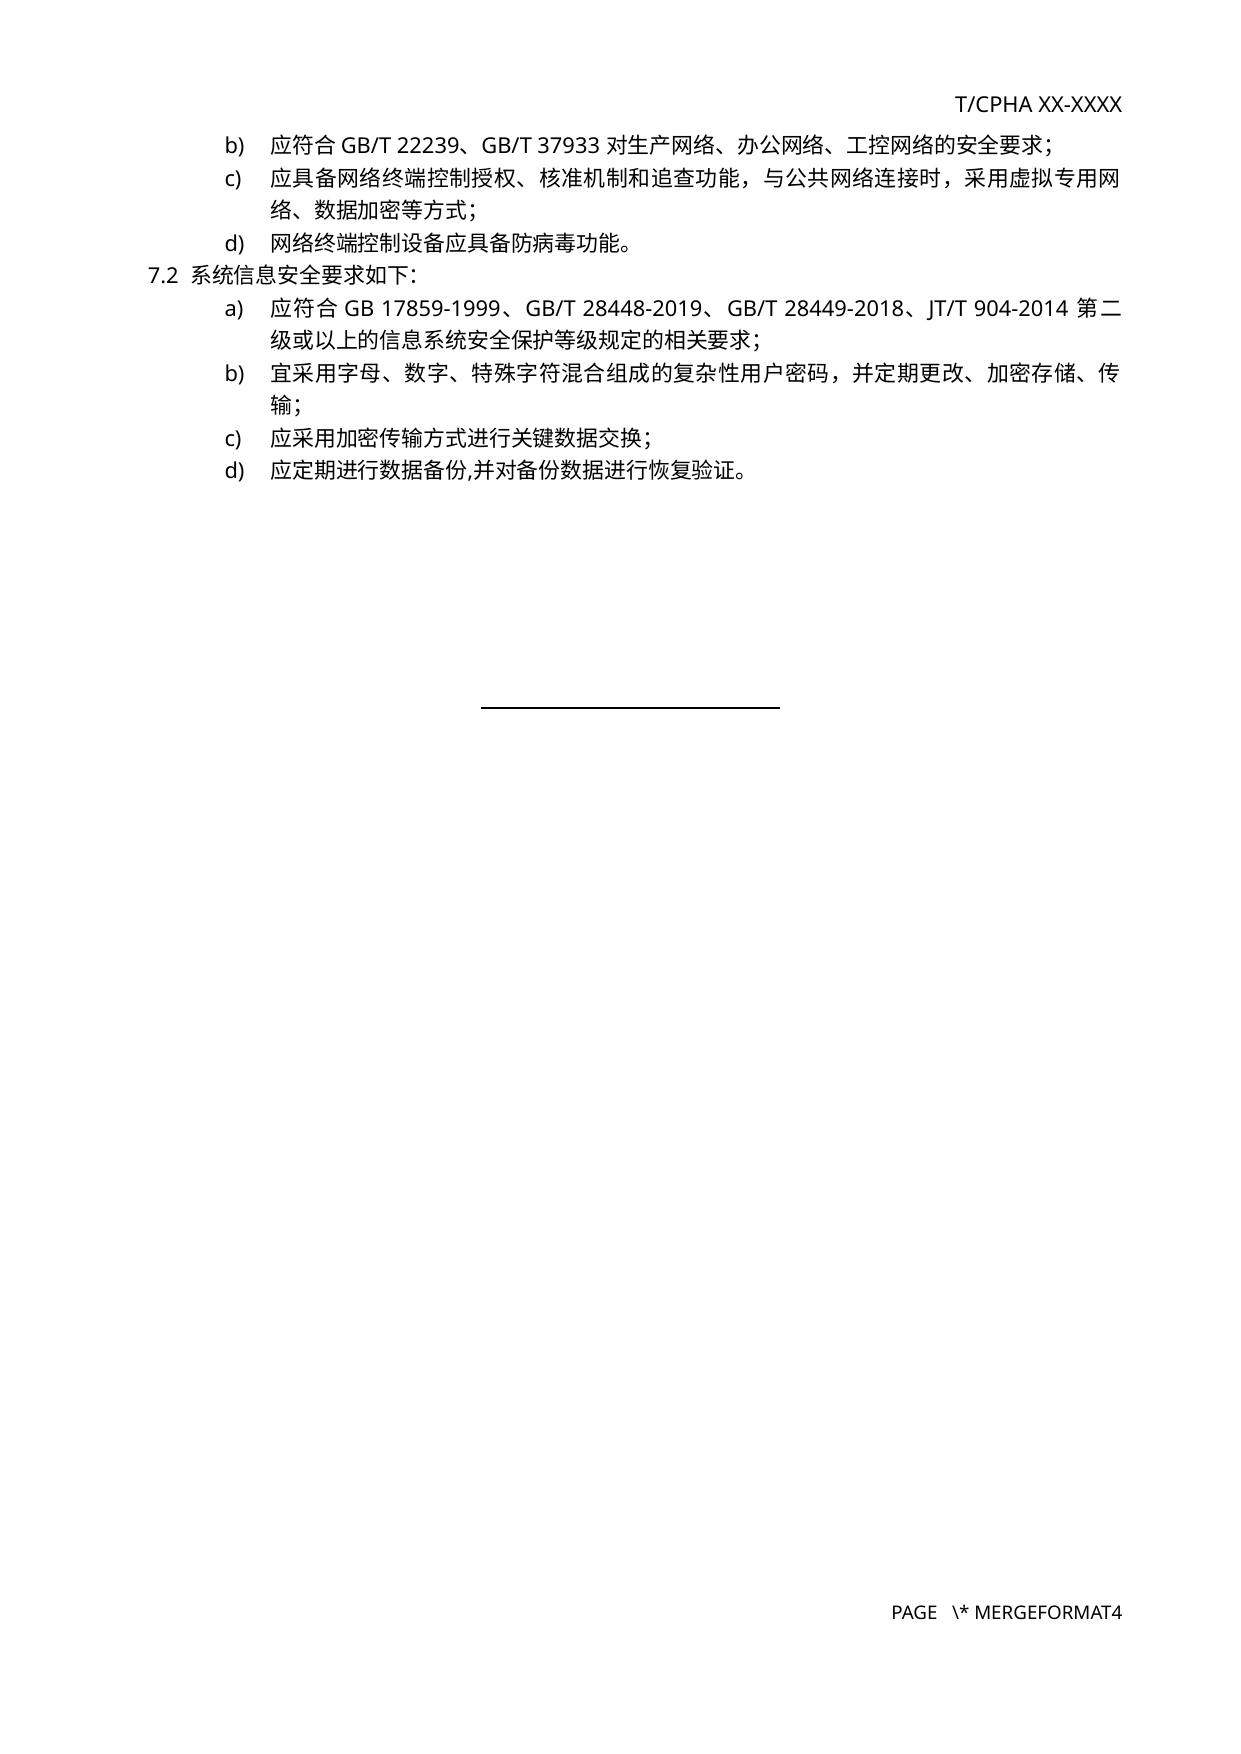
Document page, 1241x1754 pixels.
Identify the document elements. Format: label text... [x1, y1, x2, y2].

list 宜采用字母、数字、特殊字符混合组成的复杂性用户密码，并定期更改、加密存储、传输； [224, 355, 1122, 420]
text 7.2 系统信息安全要求如下： [148, 258, 1122, 290]
list 应采用加密传输方式进行关键数据交换； [224, 420, 1122, 453]
list 应符合GB 17859-1999、GB/T 28448-2019、GB/T 28449-2018、JT/T 904-2014 第二级或以上的信息系统安全保护等级规定的相关要求； [224, 290, 1122, 355]
list 应符合 GB/T 22239、GB/T 37933 对生产网络、办公网络、工控网络的安全要求； [224, 128, 1122, 160]
list 应具备网络终端控制授权、核准机制和追查功能，与公共网络连接时，采用虚拟专用网络、数据加密等方式； [224, 160, 1122, 225]
list 网络终端控制设备应具备防病毒功能。 [224, 225, 1122, 258]
list 应定期进行数据备份,并对备份数据进行恢复验证。 [224, 453, 1122, 485]
